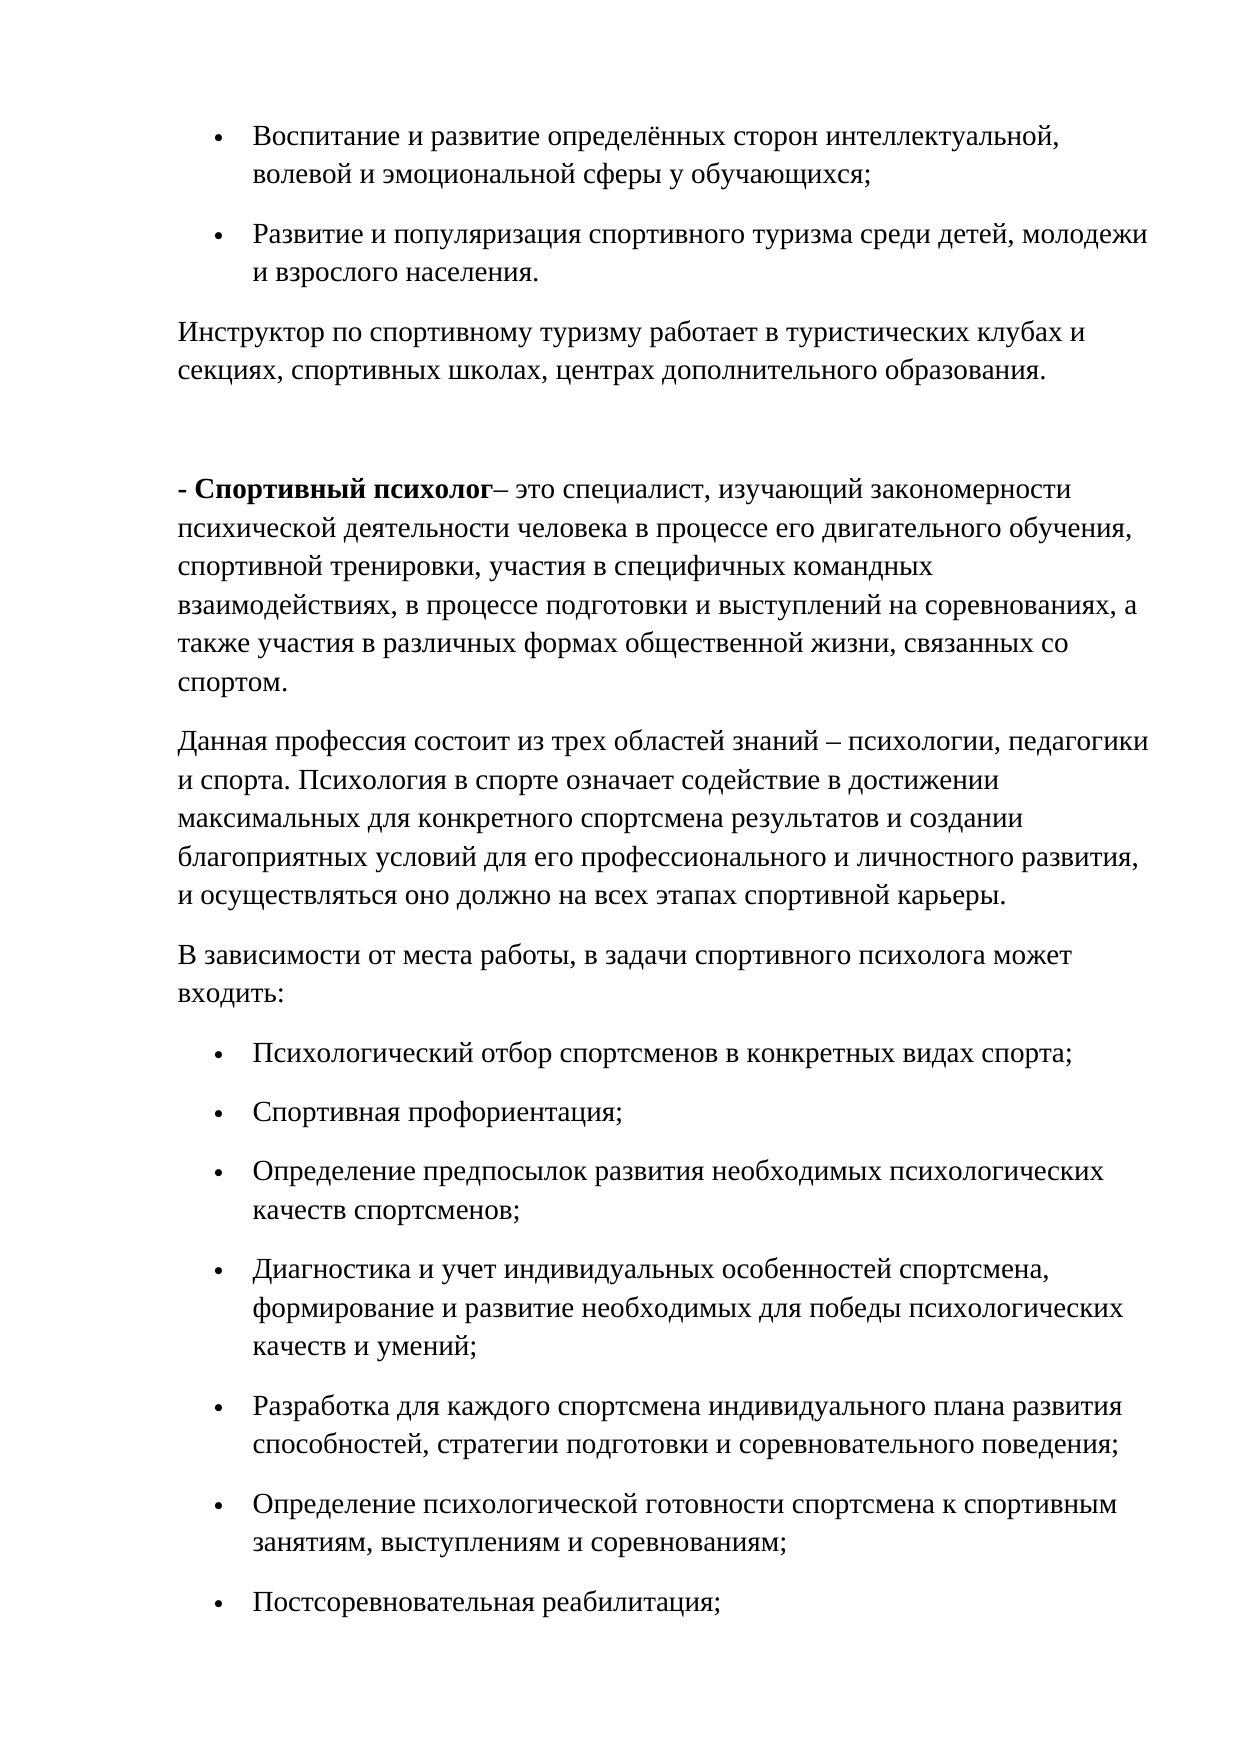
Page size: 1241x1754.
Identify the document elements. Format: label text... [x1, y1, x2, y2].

list Постсоревновательная реабилитация; [215, 1584, 1152, 1617]
list Определение психологической готовности спортсмена к спортивным занятиям, выступлениям и соревнованиям; [215, 1486, 1152, 1558]
list Воспитание и развитие определённых сторон интеллектуальной, волевой и эмоциональной сферы у обучающихся; [215, 118, 1152, 190]
list Определение предпосылок развития необходимых психологических качеств спортсменов; [215, 1153, 1152, 1226]
text Инструктор по спортивному туризму работает в туристических клубах и секциях, спортивных школах, центрах дополнительного образования. [177, 314, 1152, 386]
list Диагностика и учет индивидуальных особенностей спортсмена, формирование и развитие необходимых для победы психологических качеств и умений; [215, 1251, 1152, 1362]
list Спортивная профориентация; [215, 1094, 1152, 1128]
list Разработка для каждого спортсмена индивидуального плана развития способностей, стратегии подготовки и соревновательного поведения; [215, 1388, 1152, 1460]
list Психологический отбор спортсменов в конкретных видах спорта; [215, 1035, 1152, 1068]
text В зависимости от места работы, в задачи спортивного психолога может входить: [177, 937, 1152, 1009]
list Развитие и популяризация спортивного туризма среди детей, молодежи и взрослого населения. [215, 216, 1152, 288]
text Данная профессия состоит из трех областей знаний – психологии, педагогики и спорта. Психология в спорте означает содействие в достижении максимальных для конкретного спортсмена результатов и создании благоприятных условий для его профессионального и личностного развития, и осуществляться оно должно на всех этапах спортивной карьеры. [177, 723, 1152, 911]
text - Спортивный психолог– это специалист, изучающий закономерности психической деятельности человека в процессе его двигательного обучения, спортивной тренировки, участия в специфичных командных взаимодействиях, в процессе подготовки и выступлений на соревнованиях, а также участия в различных формах общественной жизни, связанных со спортом. [177, 471, 1152, 697]
